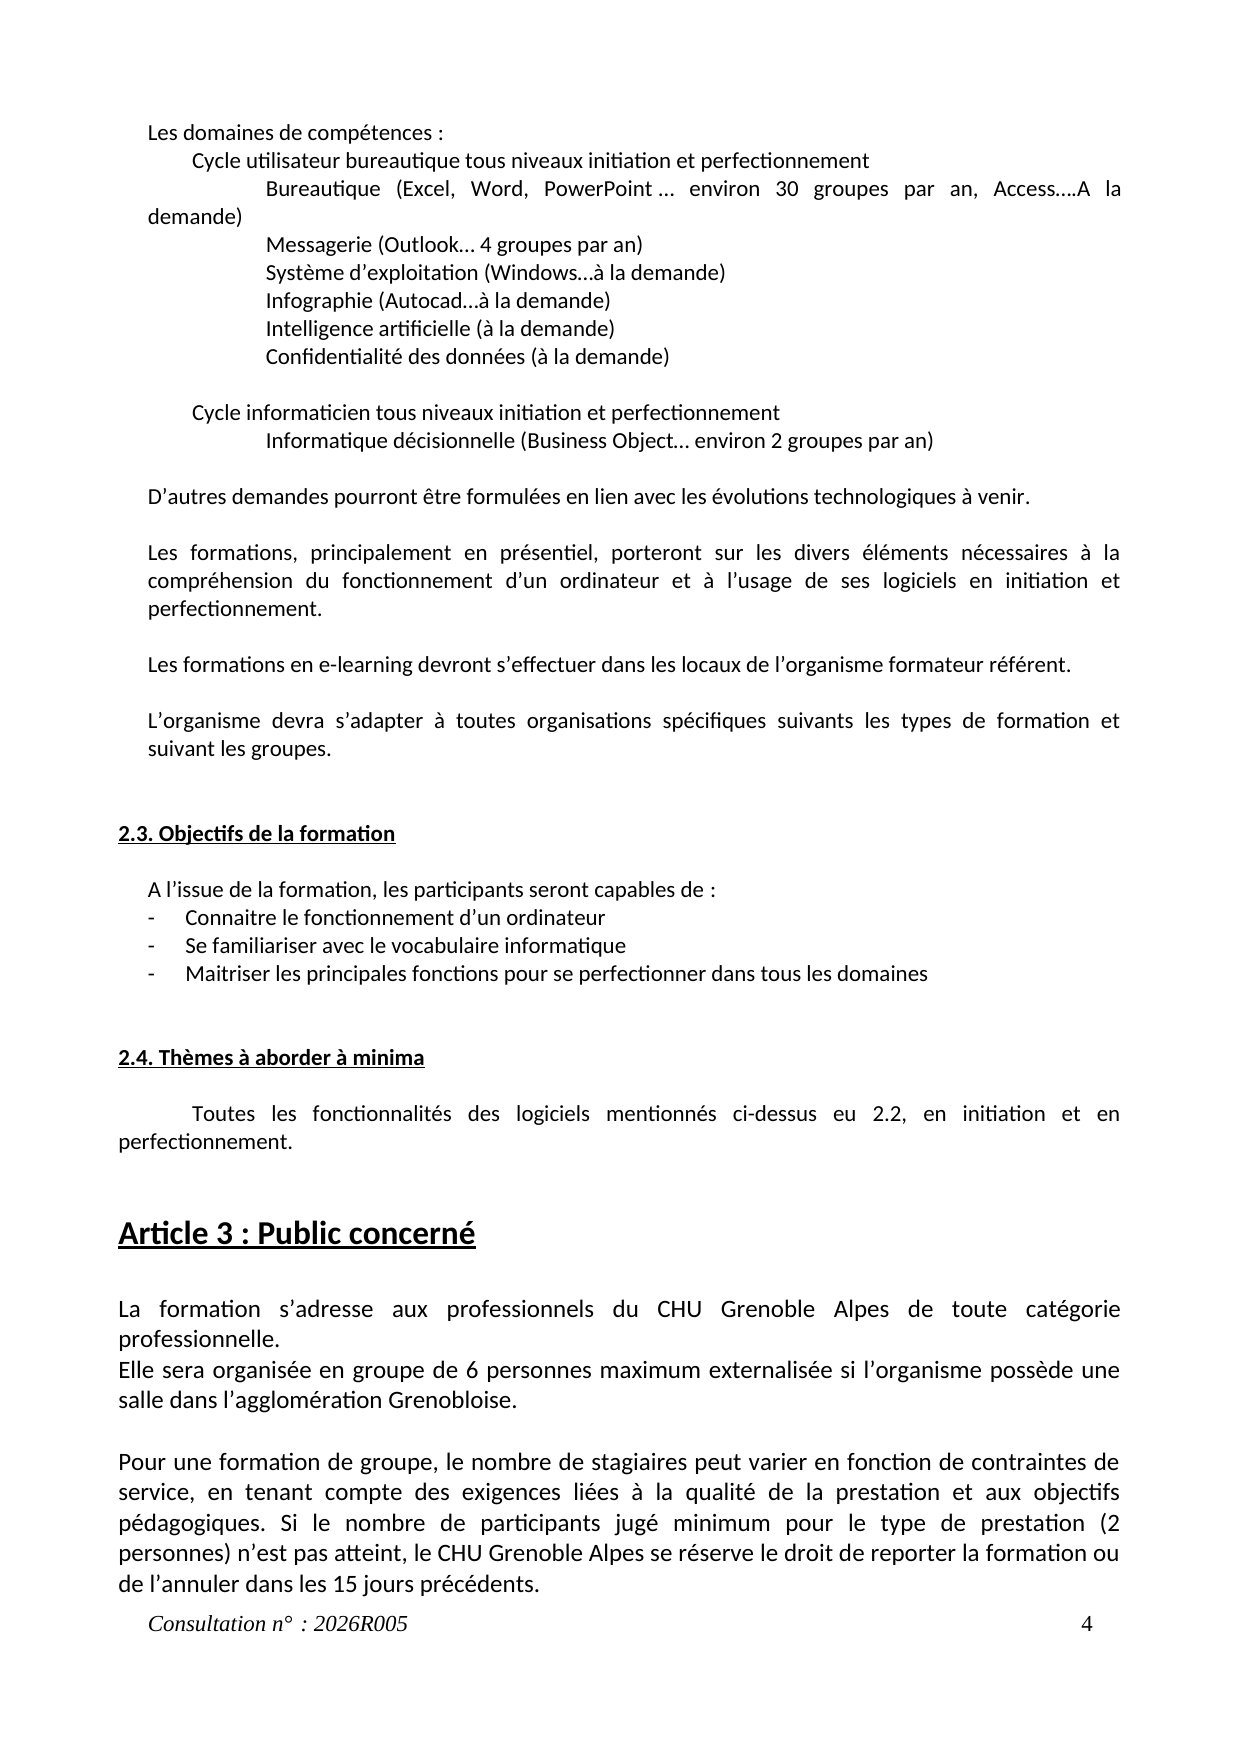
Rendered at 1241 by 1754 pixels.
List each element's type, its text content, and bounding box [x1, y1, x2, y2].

text Cycle utilisateur bureautique tous niveaux initiation et perfectionnement [148, 146, 1122, 174]
text Les domaines de compétences : [148, 118, 1122, 146]
text Cycle informaticien tous niveaux initiation et perfectionnement [148, 398, 1122, 426]
text 2.3. Objectifs de la formation [118, 819, 1122, 847]
text 2.4. Thèmes à aborder à minima [118, 1043, 1122, 1071]
list Maitriser les principales fonctions pour se perfectionner dans tous les domaines [148, 959, 1122, 987]
text La formation s’adresse aux professionnels du CHU Grenoble Alpes de toute catégorie professionnelle. [118, 1293, 1122, 1354]
text L’organisme devra s’adapter à toutes organisations spécifiques suivants les types de formation et suivant les groupes. [148, 707, 1122, 763]
list Connaitre le fonctionnement d’un ordinateur [148, 903, 1122, 931]
text Intelligence artificielle (à la demande) [148, 314, 1122, 342]
text Pour une formation de groupe, le nombre de stagiaires peut varier en fonction de contraintes de service, en tenant compte des exigences liées à la qualité de la prestation et aux objectifs pédagogiques. Si le nombre de participants jugé minimum pour le type de prestation (2 personnes) n’est pas atteint, le CHU Grenoble Alpes se réserve le droit de reporter la formation ou de l’annuler dans les 15 jours précédents. [118, 1446, 1122, 1598]
text Infographie (Autocad…à la demande) [148, 286, 1122, 314]
text D’autres demandes pourront être formulées en lien avec les évolutions technologiques à venir. [148, 482, 1122, 510]
text Informatique décisionnelle (Business Object… environ 2 groupes par an) [148, 426, 1122, 454]
text Toutes les fonctionnalités des logiciels mentionnés ci-dessus eu 2.2, en initiation et en perfectionnement. [118, 1099, 1122, 1155]
text Messagerie (Outlook… 4 groupes par an) [148, 230, 1122, 258]
text Les formations, principalement en présentiel, porteront sur les divers éléments nécessaires à la compréhension du fonctionnement d’un ordinateur et à l’usage de ses logiciels en initiation et perfectionnement. [148, 538, 1122, 622]
text Système d’exploitation (Windows…à la demande) [148, 258, 1122, 286]
text Les formations en e-learning devront s’effectuer dans les locaux de l’organisme formateur référent. [148, 651, 1122, 678]
list Se familiariser avec le vocabulaire informatique [148, 931, 1122, 959]
text Confidentialité des données (à la demande) [148, 342, 1122, 370]
text Bureautique (Excel, Word, PowerPoint … environ 30 groupes par an, Access….A la demande) [148, 174, 1122, 230]
text Elle sera organisée en groupe de 6 personnes maximum externalisée si l’organisme possède une salle dans l’agglomération Grenobloise. [118, 1354, 1122, 1415]
text A l’issue de la formation, les participants seront capables de : [148, 875, 1122, 903]
text Article 3 : Public concerné [118, 1212, 1122, 1252]
